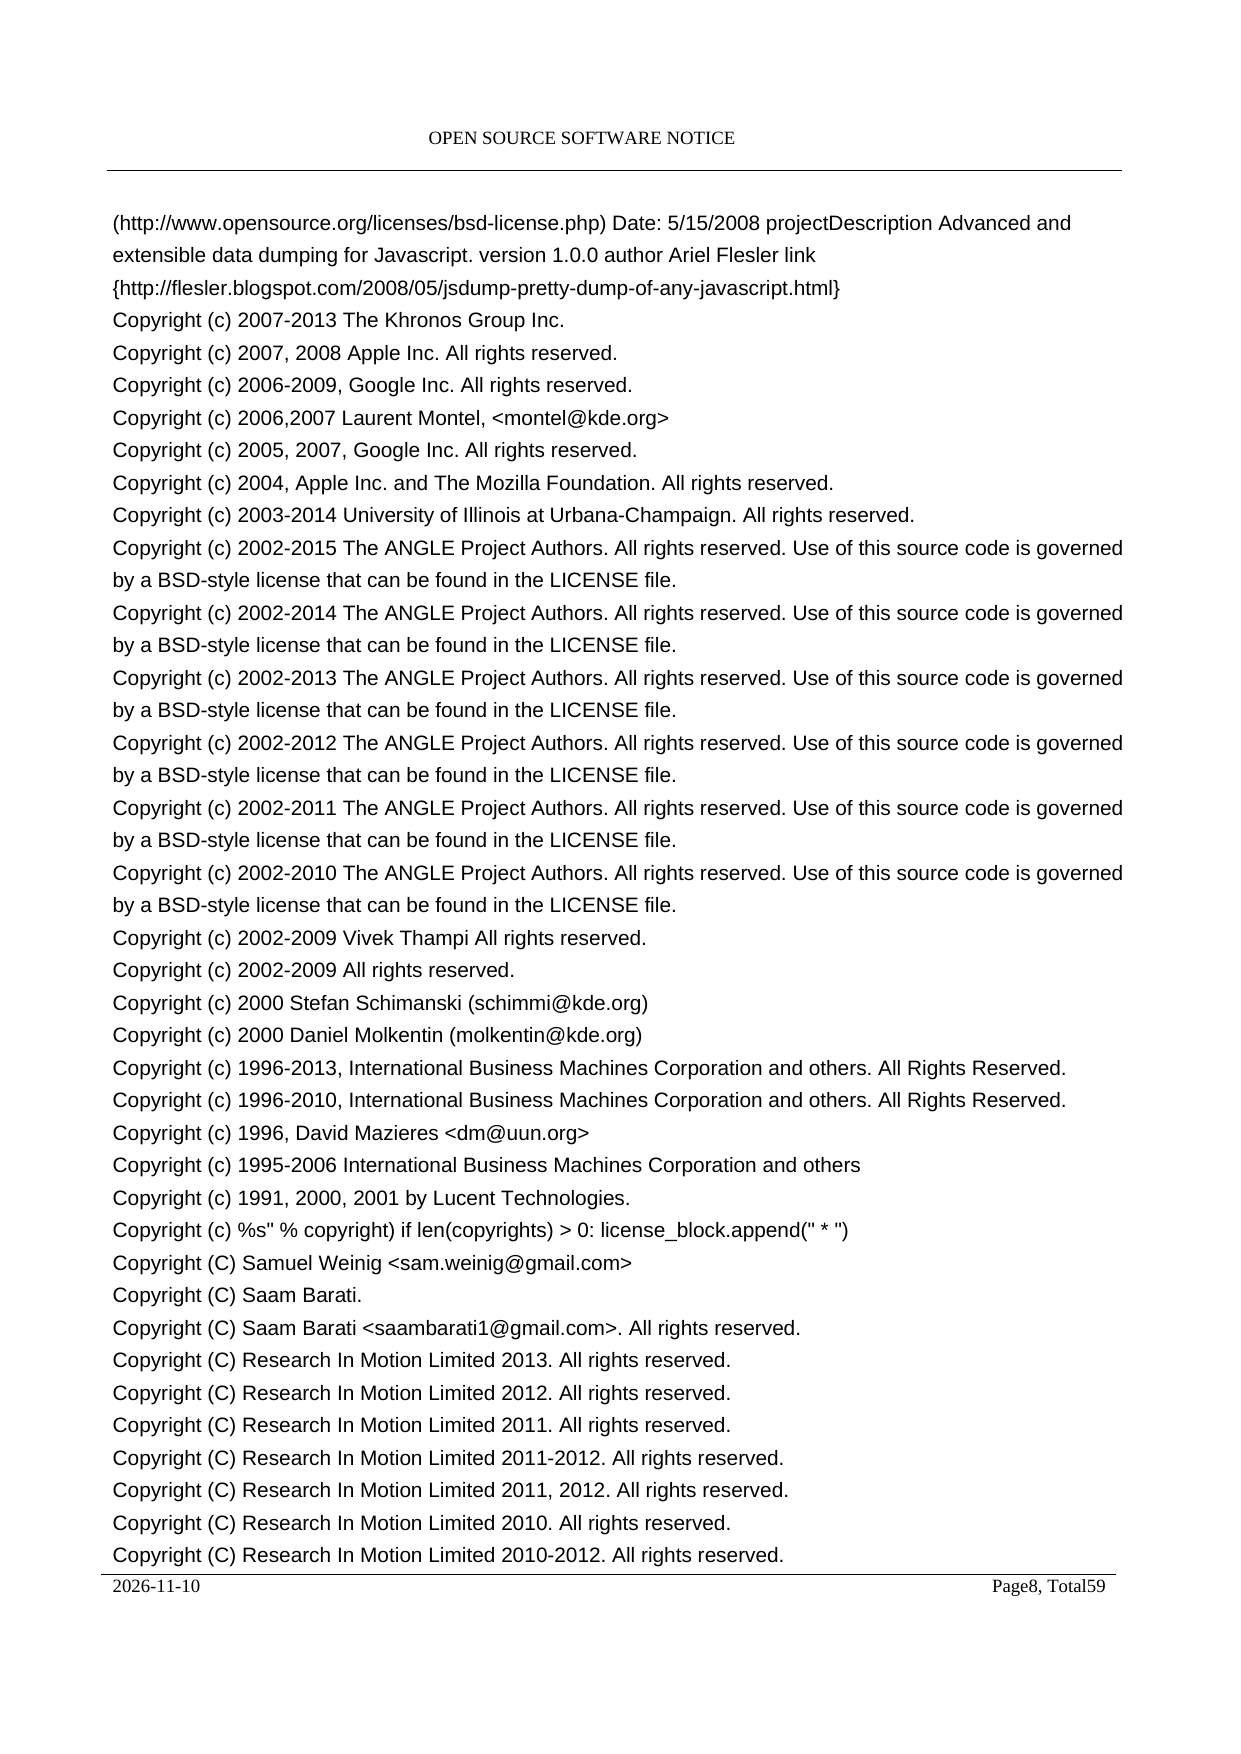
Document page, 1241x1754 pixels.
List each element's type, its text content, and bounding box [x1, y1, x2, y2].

text Copyright (C) Research In Motion Limited 2011, 2012. All rights reserved. [112, 1474, 1128, 1506]
text Copyright (c) 2002-2012 The ANGLE Project Authors. All rights reserved. Use of this source code is governed by a BSD-style license that can be found in the LICENSE file. [112, 726, 1128, 791]
text Copyright (c) 2002-2013 The ANGLE Project Authors. All rights reserved. Use of this source code is governed by a BSD-style license that can be found in the LICENSE file. [112, 661, 1128, 726]
text Copyright (C) Research In Motion Limited 2011. All rights reserved. [112, 1409, 1128, 1441]
text Copyright (c) 2005, 2007, Google Inc. All rights reserved. [112, 434, 1128, 466]
text Copyright (c) 1996-2013, International Business Machines Corporation and others. All Rights Reserved. [112, 1051, 1128, 1084]
text Copyright (c) 2006,2007 Laurent Montel, <montel@kde.org> [112, 401, 1128, 434]
text Copyright (c) 2002-2015 The ANGLE Project Authors. All rights reserved. Use of this source code is governed by a BSD-style license that can be found in the LICENSE file. [112, 531, 1128, 596]
text Copyright (c) 2002-2011 The ANGLE Project Authors. All rights reserved. Use of this source code is governed by a BSD-style license that can be found in the LICENSE file. [112, 791, 1128, 856]
text Copyright (c) %s" % copyright) if len(copyrights) > 0: license_block.append(" * ") [112, 1214, 1128, 1246]
text Copyright (c) 1991, 2000, 2001 by Lucent Technologies. [112, 1181, 1128, 1214]
text Copyright (c) 2002-2009 Vivek Thampi All rights reserved. [112, 921, 1128, 954]
text Copyright (C) Samuel Weinig <sam.weinig@gmail.com> [112, 1246, 1128, 1279]
text Copyright (c) 2002-2009 All rights reserved. [112, 954, 1128, 986]
text Copyright (C) Research In Motion Limited 2013. All rights reserved. [112, 1344, 1128, 1376]
text Copyright (c) 1996, David Mazieres <dm@uun.org> [112, 1116, 1128, 1149]
text Copyright (C) Saam Barati. [112, 1279, 1128, 1311]
text Copyright (c) 2000 Daniel Molkentin (molkentin@kde.org) [112, 1019, 1128, 1051]
text Copyright (c) 2000 Stefan Schimanski (schimmi@kde.org) [112, 986, 1128, 1019]
text Copyright (c) 2006-2009, Google Inc. All rights reserved. [112, 369, 1128, 401]
text Copyright (C) Research In Motion Limited 2011-2012. All rights reserved. [112, 1441, 1128, 1474]
text Copyright (c) 2003-2014 University of Illinois at Urbana-Champaign. All rights reserved. [112, 499, 1128, 531]
text Copyright (c) 2007-2013 The Khronos Group Inc. [112, 304, 1128, 336]
text Copyright (c) 2002-2010 The ANGLE Project Authors. All rights reserved. Use of this source code is governed by a BSD-style license that can be found in the LICENSE file. [112, 856, 1128, 921]
text Copyright (c) 2002-2014 The ANGLE Project Authors. All rights reserved. Use of this source code is governed by a BSD-style license that can be found in the LICENSE file. [112, 596, 1128, 661]
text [112, 206, 1128, 304]
text Copyright (c) 2004, Apple Inc. and The Mozilla Foundation. All rights reserved. [112, 466, 1128, 499]
text Copyright (C) Research In Motion Limited 2010. All rights reserved. [112, 1506, 1128, 1539]
text Copyright (C) Saam Barati <saambarati1@gmail.com>. All rights reserved. [112, 1311, 1128, 1344]
text Copyright (c) 2007, 2008 Apple Inc. All rights reserved. [112, 336, 1128, 369]
text Copyright (C) Research In Motion Limited 2010-2012. All rights reserved. [112, 1539, 1128, 1571]
text Copyright (C) Research In Motion Limited 2012. All rights reserved. [112, 1376, 1128, 1409]
text Copyright (c) 1996-2010, International Business Machines Corporation and others. All Rights Reserved. [112, 1084, 1128, 1116]
text Copyright (c) 1995-2006 International Business Machines Corporation and others [112, 1149, 1128, 1181]
